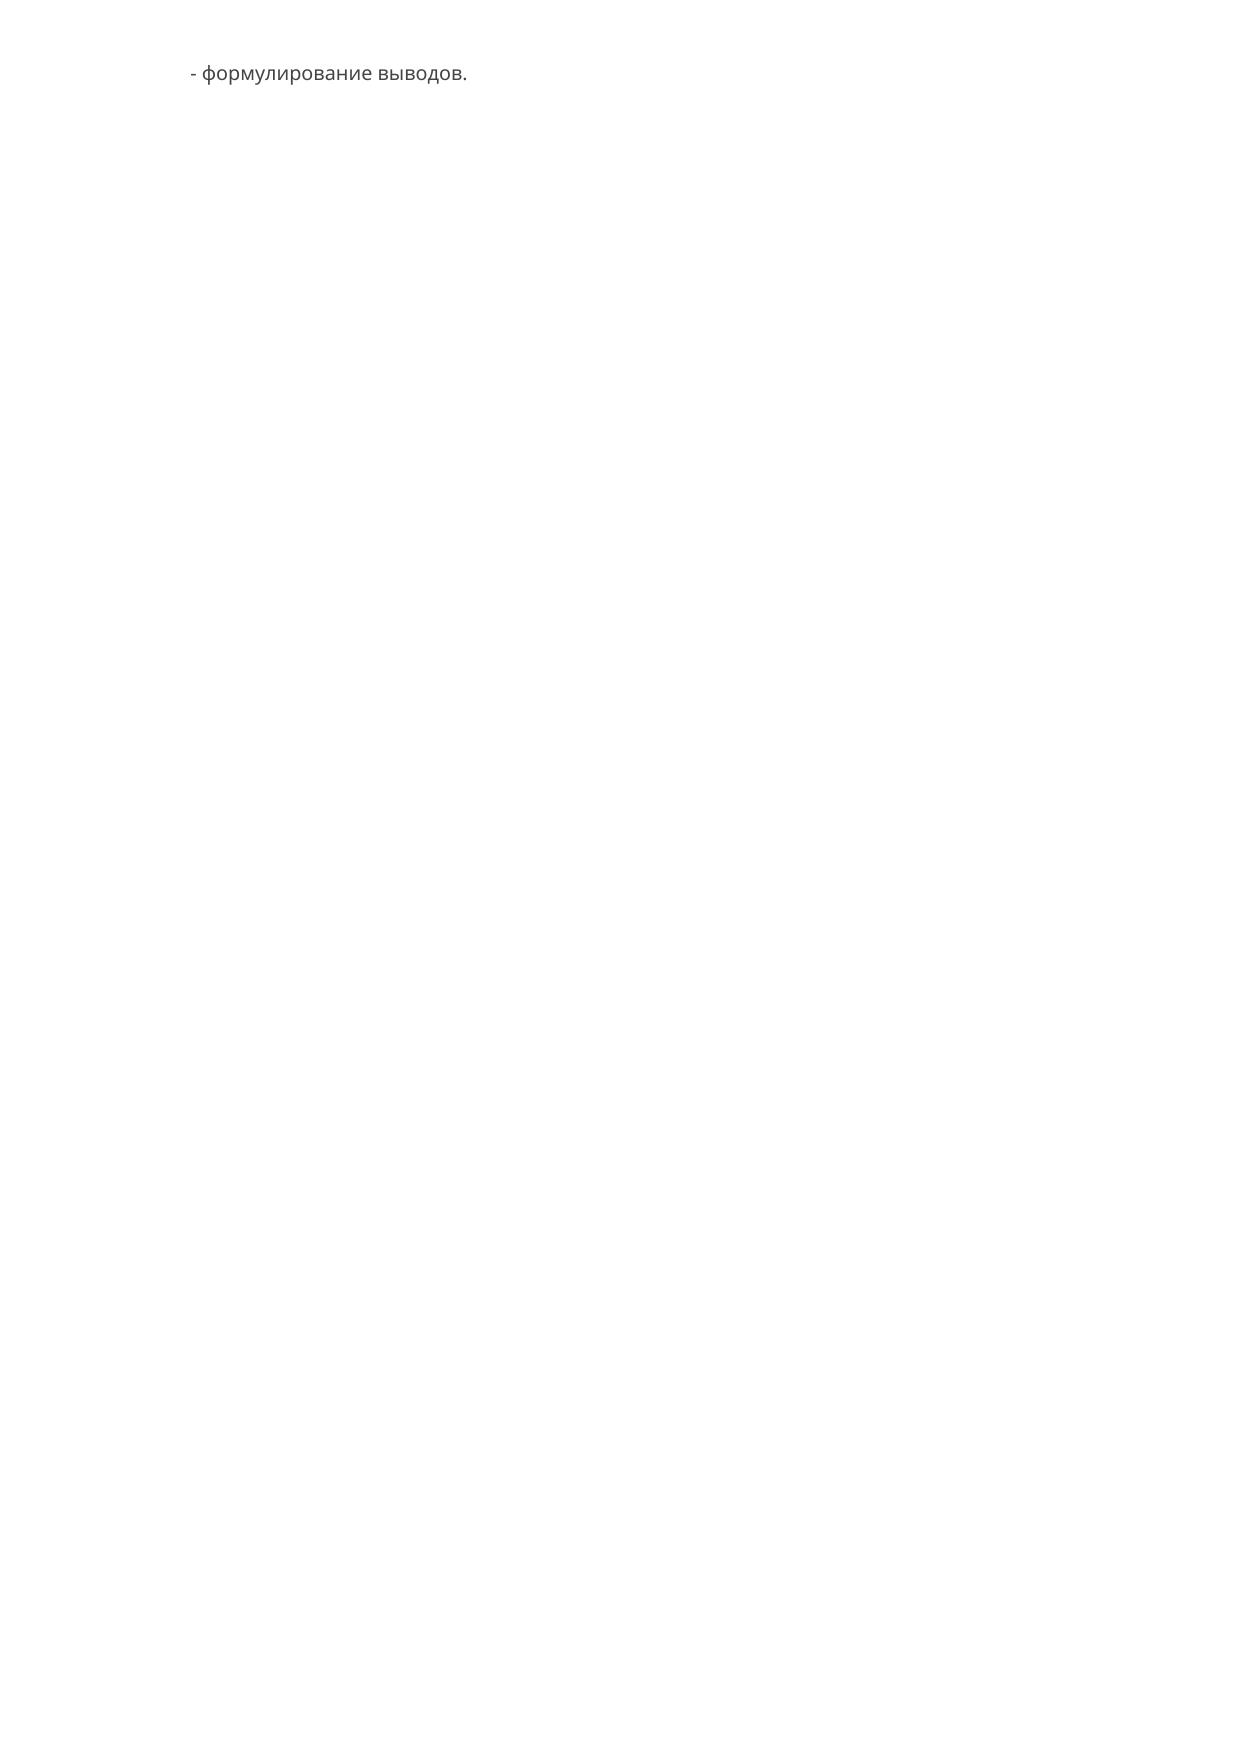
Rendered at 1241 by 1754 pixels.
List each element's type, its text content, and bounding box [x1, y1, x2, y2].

text - формулирование выводов. [190, 59, 1139, 86]
